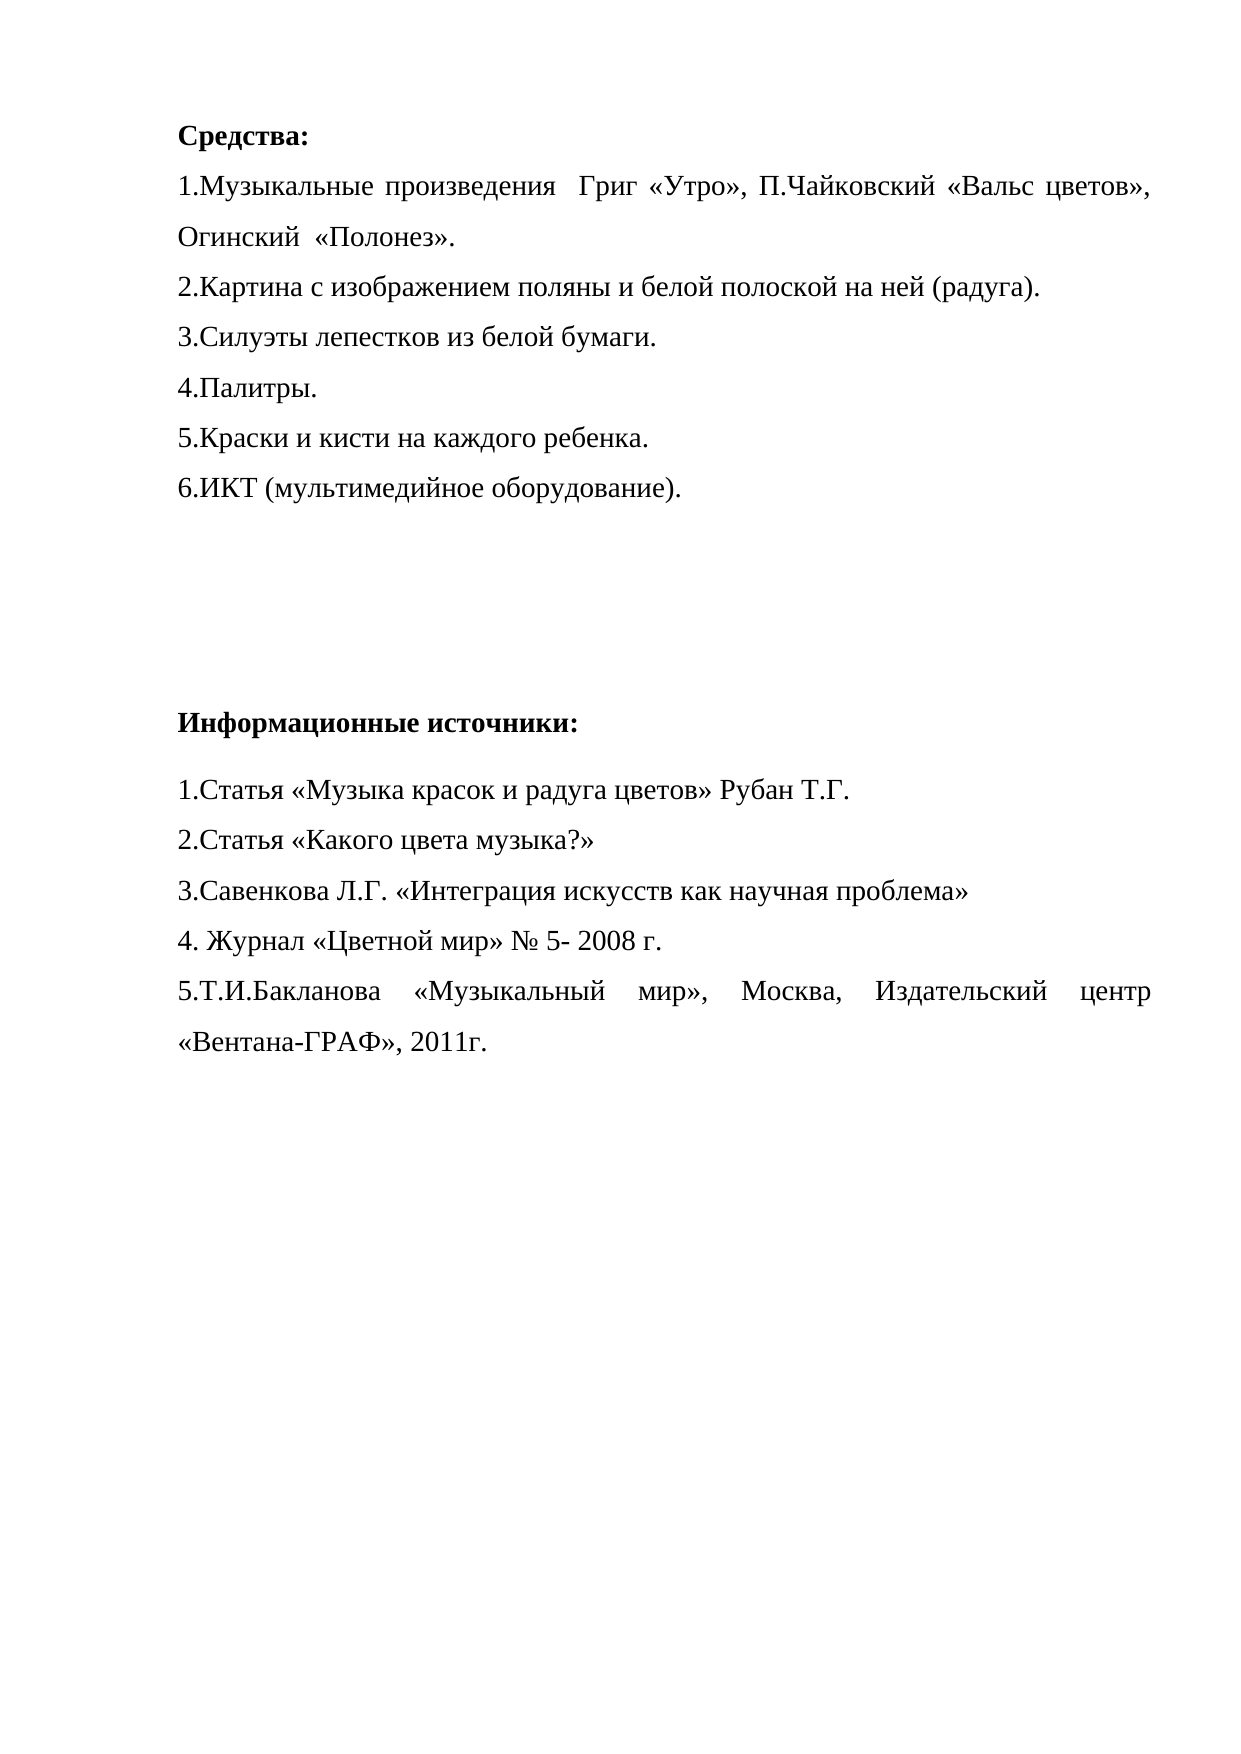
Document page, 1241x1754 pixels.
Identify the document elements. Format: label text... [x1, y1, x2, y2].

text 5.Краски и кисти на каждого ребенка. [177, 420, 1152, 453]
text 5.Т.И.Бакланова «Музыкальный мир», Москва, Издательский центр «Вентана-ГРАФ», 2011г. [177, 973, 1152, 1057]
text 2.Статья «Какого цвета музыка?» [177, 822, 1152, 856]
text 4.Палитры. [177, 370, 1152, 403]
text Средства: [177, 118, 1152, 152]
text 3.Силуэты лепестков из белой бумаги. [177, 319, 1152, 353]
text 4. Журнал «Цветной мир» № 5- 2008 г. [177, 923, 1152, 957]
text Информационные источники: [177, 705, 1152, 739]
text 1.Статья «Музыка красок и радуга цветов» Рубан Т.Г. [177, 772, 1152, 806]
text 2.Картина с изображением поляны и белой полоской на ней (радуга). [177, 269, 1152, 303]
text 3.Савенкова Л.Г. «Интеграция искусств как научная проблема» [177, 873, 1152, 906]
text 1.Музыкальные произведения Григ «Утро», П.Чайковский «Вальс цветов», Огинский «Полонез». [177, 168, 1152, 252]
text 6.ИКТ (мультимедийное оборудование). [177, 470, 1152, 504]
